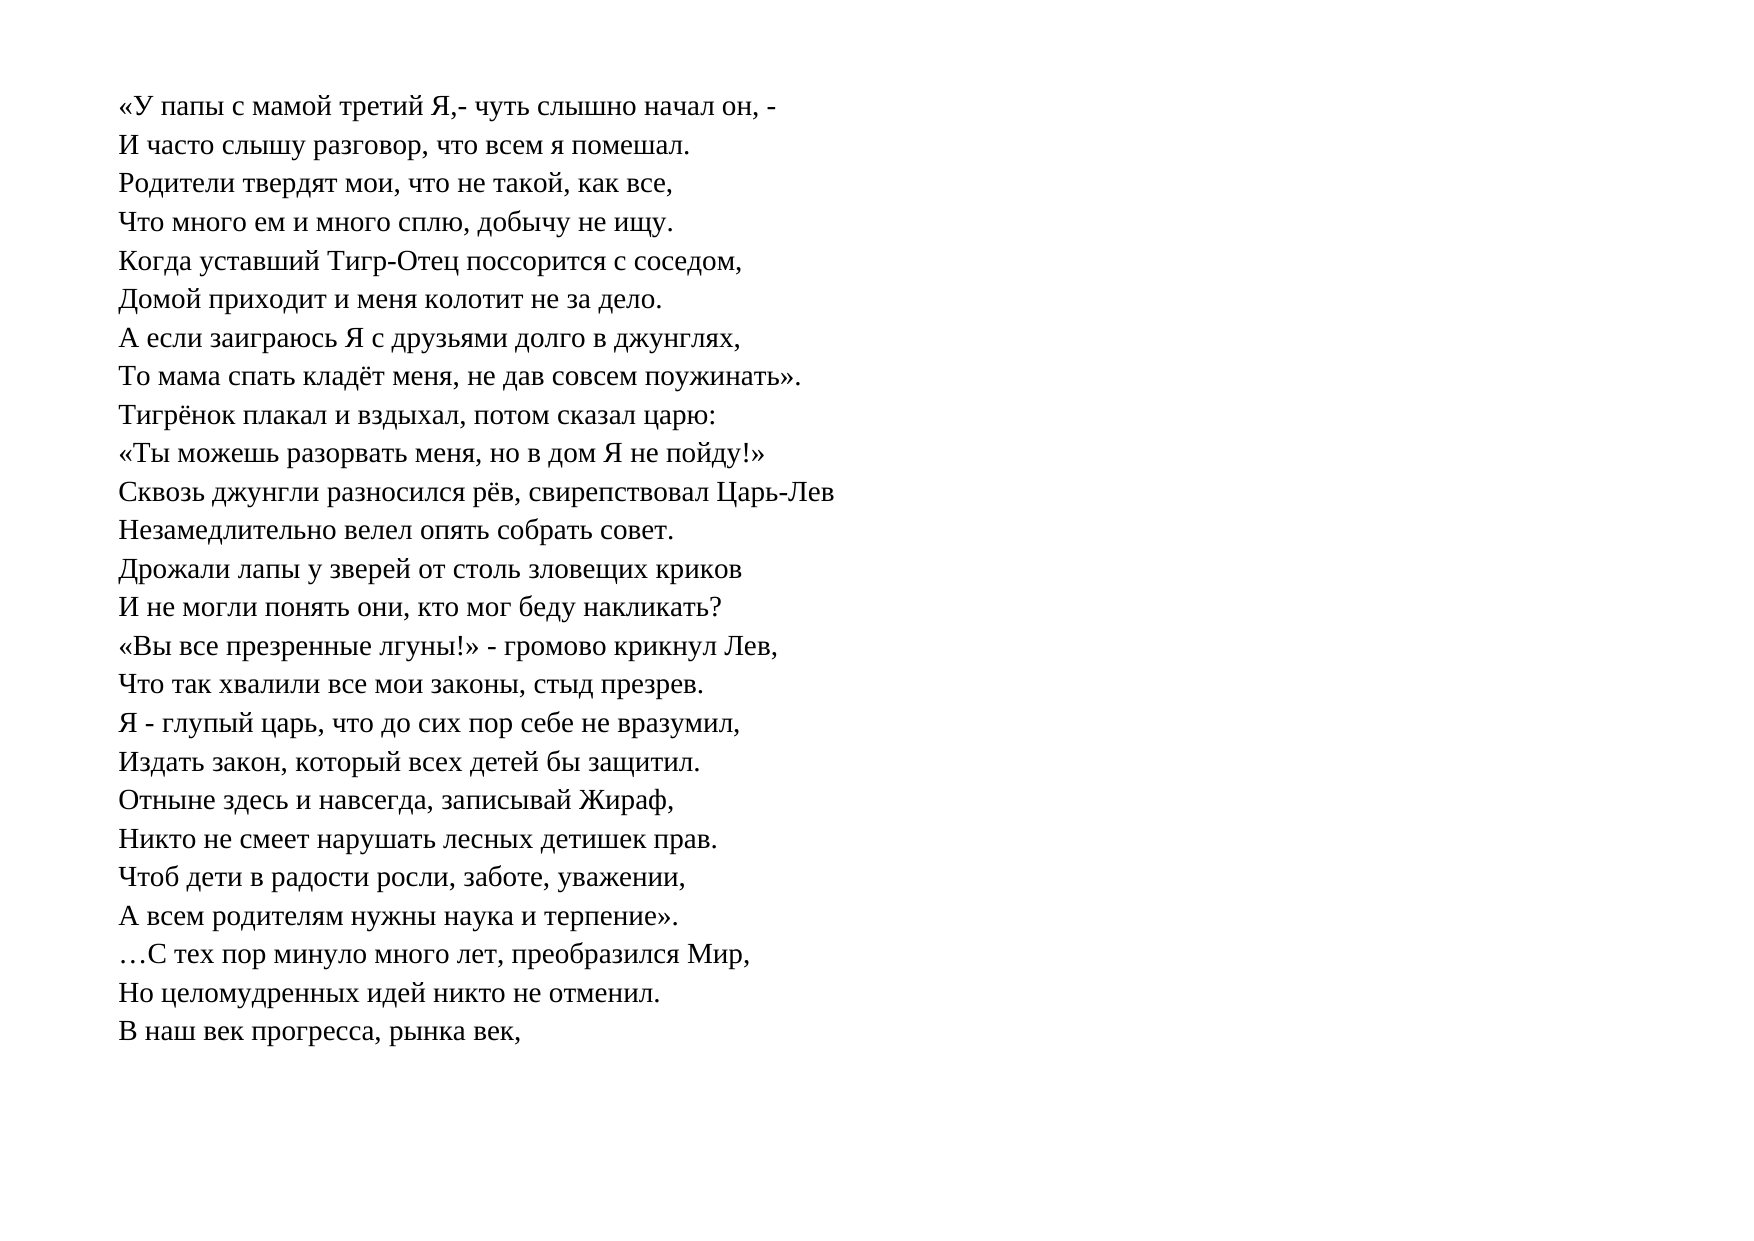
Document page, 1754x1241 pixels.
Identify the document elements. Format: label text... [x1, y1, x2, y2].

text Домой приходит и меня колотит не за дело. [118, 281, 1636, 315]
text Но целомудренных идей никто не отменил. [118, 975, 1636, 1008]
text Чтоб дети в радости росли, заботе, уважении, [118, 859, 1636, 893]
text …С тех пор минуло много лет, преобразился Мир, [118, 936, 1636, 970]
text Никто не смеет нарушать лесных детишек прав. [118, 821, 1636, 854]
text «Ты можешь разорвать меня, но в дом Я не пойду!» [118, 435, 1636, 469]
text А всем родителям нужны наука и терпение». [118, 898, 1636, 931]
text Дрожали лапы у зверей от столь зловещих криков [118, 551, 1636, 584]
text То мама спать кладёт меня, не дав совсем поужинать». [118, 358, 1636, 392]
text «Вы все презренные лгуны!» - громово крикнул Лев, [118, 628, 1636, 662]
text И часто слышу разговор, что всем я помешал. [118, 127, 1636, 161]
text Издать закон, который всех детей бы защитил. [118, 744, 1636, 777]
text Когда уставший Тигр-Отец поссорится с соседом, [118, 243, 1636, 276]
text «У папы с мамой третий Я,- чуть слышно начал он, - [118, 88, 1636, 122]
text Что так хвалили все мои законы, стыд презрев. [118, 667, 1636, 700]
text Тигрёнок плакал и вздыхал, потом сказал царю: [118, 397, 1636, 430]
text Незамедлительно велел опять собрать совет. [118, 512, 1636, 546]
text Сквозь джунгли разносился рёв, свирепствовал Царь-Лев [118, 474, 1636, 507]
text Я - глупый царь, что до сих пор себе не вразумил, [118, 705, 1636, 739]
text В наш век прогресса, рынка век, [118, 1013, 1636, 1047]
text А если заиграюсь Я с друзьями долго в джунглях, [118, 320, 1636, 353]
text Родители твердят мои, что не такой, как все, [118, 166, 1636, 199]
text И не могли понять они, кто мог беду накликать? [118, 589, 1636, 623]
text Что много ем и много сплю, добычу не ищу. [118, 204, 1636, 238]
text Отныне здесь и навсегда, записывай Жираф, [118, 782, 1636, 816]
